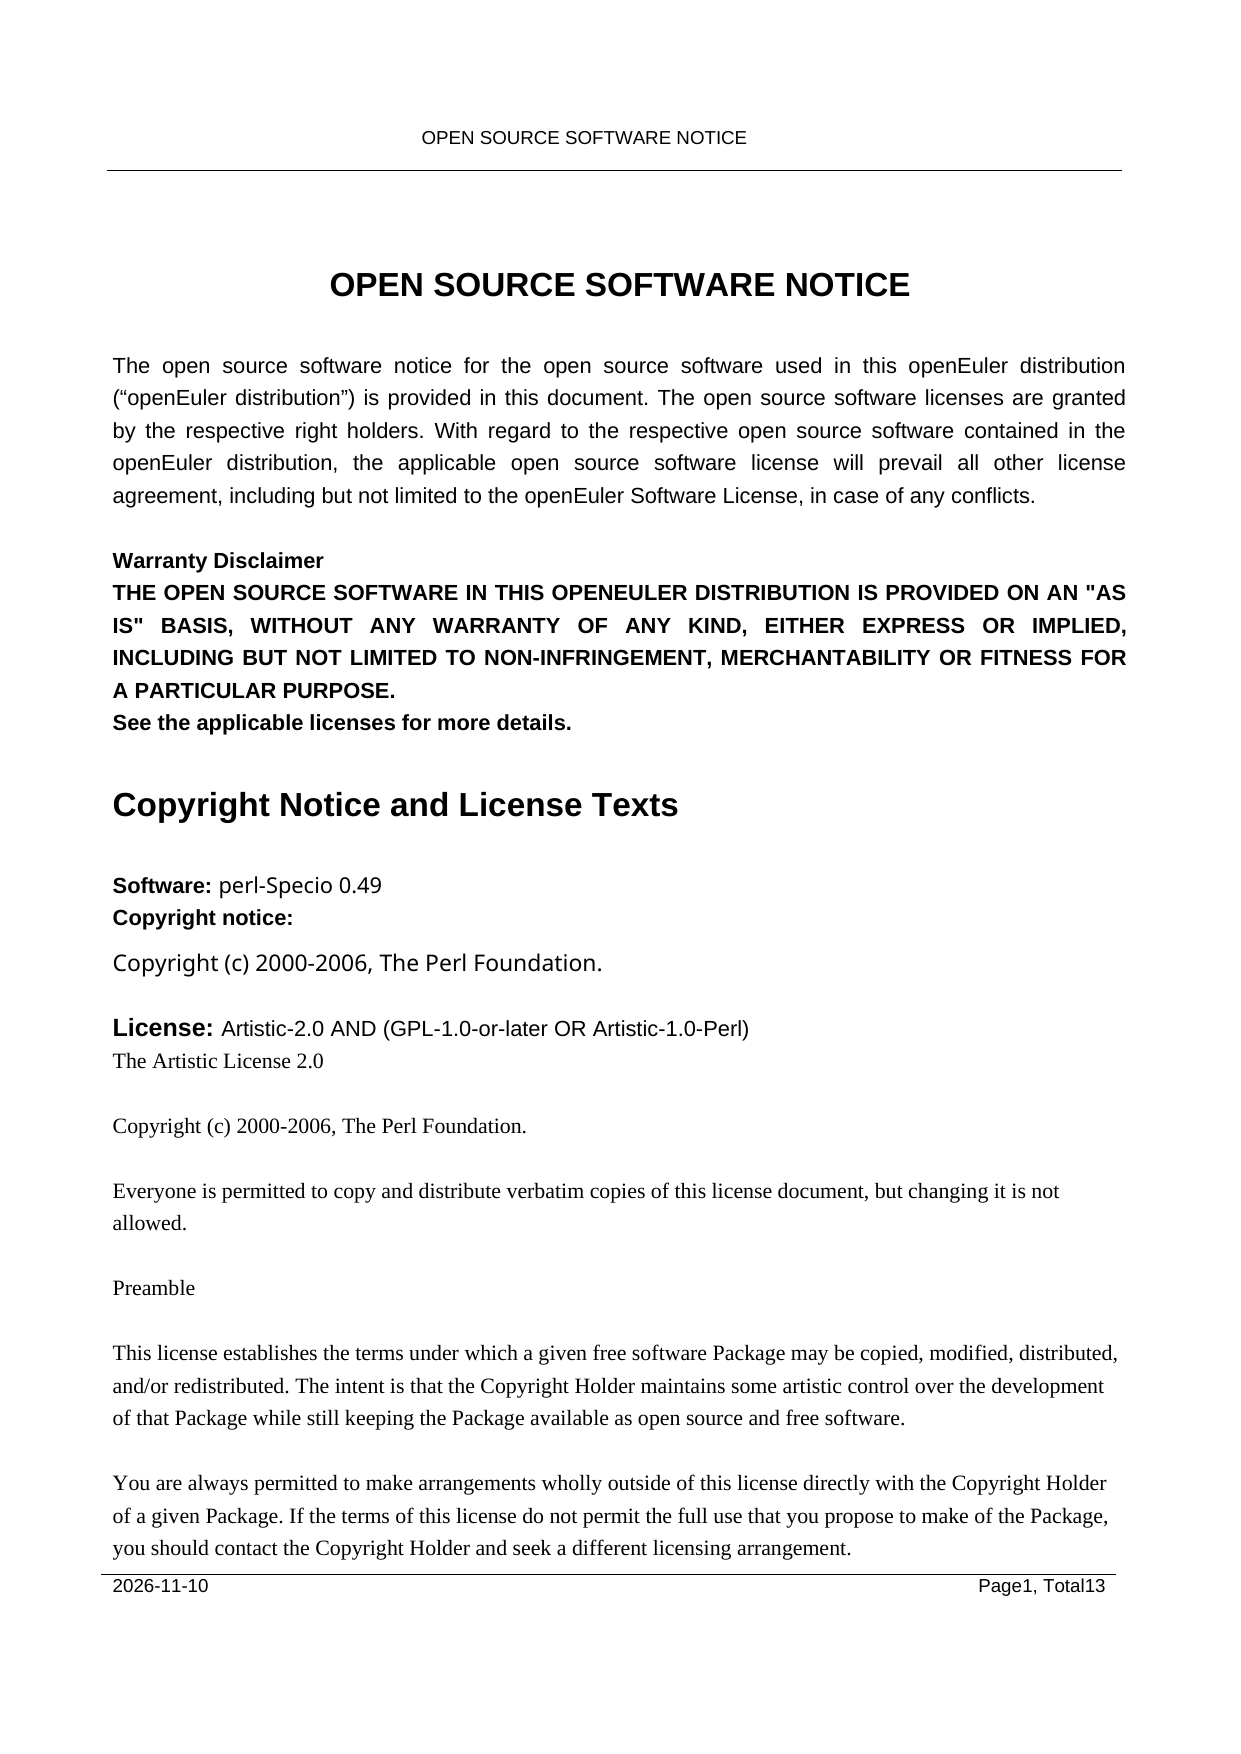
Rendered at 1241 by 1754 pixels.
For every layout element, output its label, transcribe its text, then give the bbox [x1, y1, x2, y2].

text THE OPEN SOURCE SOFTWARE IN THIS OPENEULER DISTRIBUTION IS PROVIDED ON AN "AS IS" BASIS, WITHOUT ANY WARRANTY OF ANY KIND, EITHER EXPRESS OR IMPLIED, INCLUDING BUT NOT LIMITED TO NON-INFRINGEMENT, MERCHANTABILITY OR FITNESS FOR A PARTICULAR PURPOSE. See the applicable licenses for more details. [112, 576, 1128, 739]
text OPEN SOURCE SOFTWARE NOTICE [112, 251, 1128, 316]
text License: Artistic-2.0 AND (GPL-1.0-or-later OR Artistic-1.0-Perl) [112, 1012, 1128, 1044]
text The open source software notice for the open source software used in this openEuler distribution (“openEuler distribution”) is provided in this document. The open source software licenses are granted by the respective right holders. With regard to the respective open source software contained in the openEuler distribution, the applicable open source software license will prevail all other license agreement, including but not limited to the openEuler Software License, in case of any conflicts. [112, 349, 1128, 511]
text Copyright notice: [112, 901, 1128, 934]
text Copyright (c) 2000-2006, The Perl Foundation. [112, 947, 1128, 1012]
text Warranty Disclaimer [112, 544, 1128, 576]
text Copyright Notice and License Texts [112, 771, 1128, 836]
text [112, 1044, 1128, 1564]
title Software: perl-Specio 0.49 [112, 869, 1128, 901]
